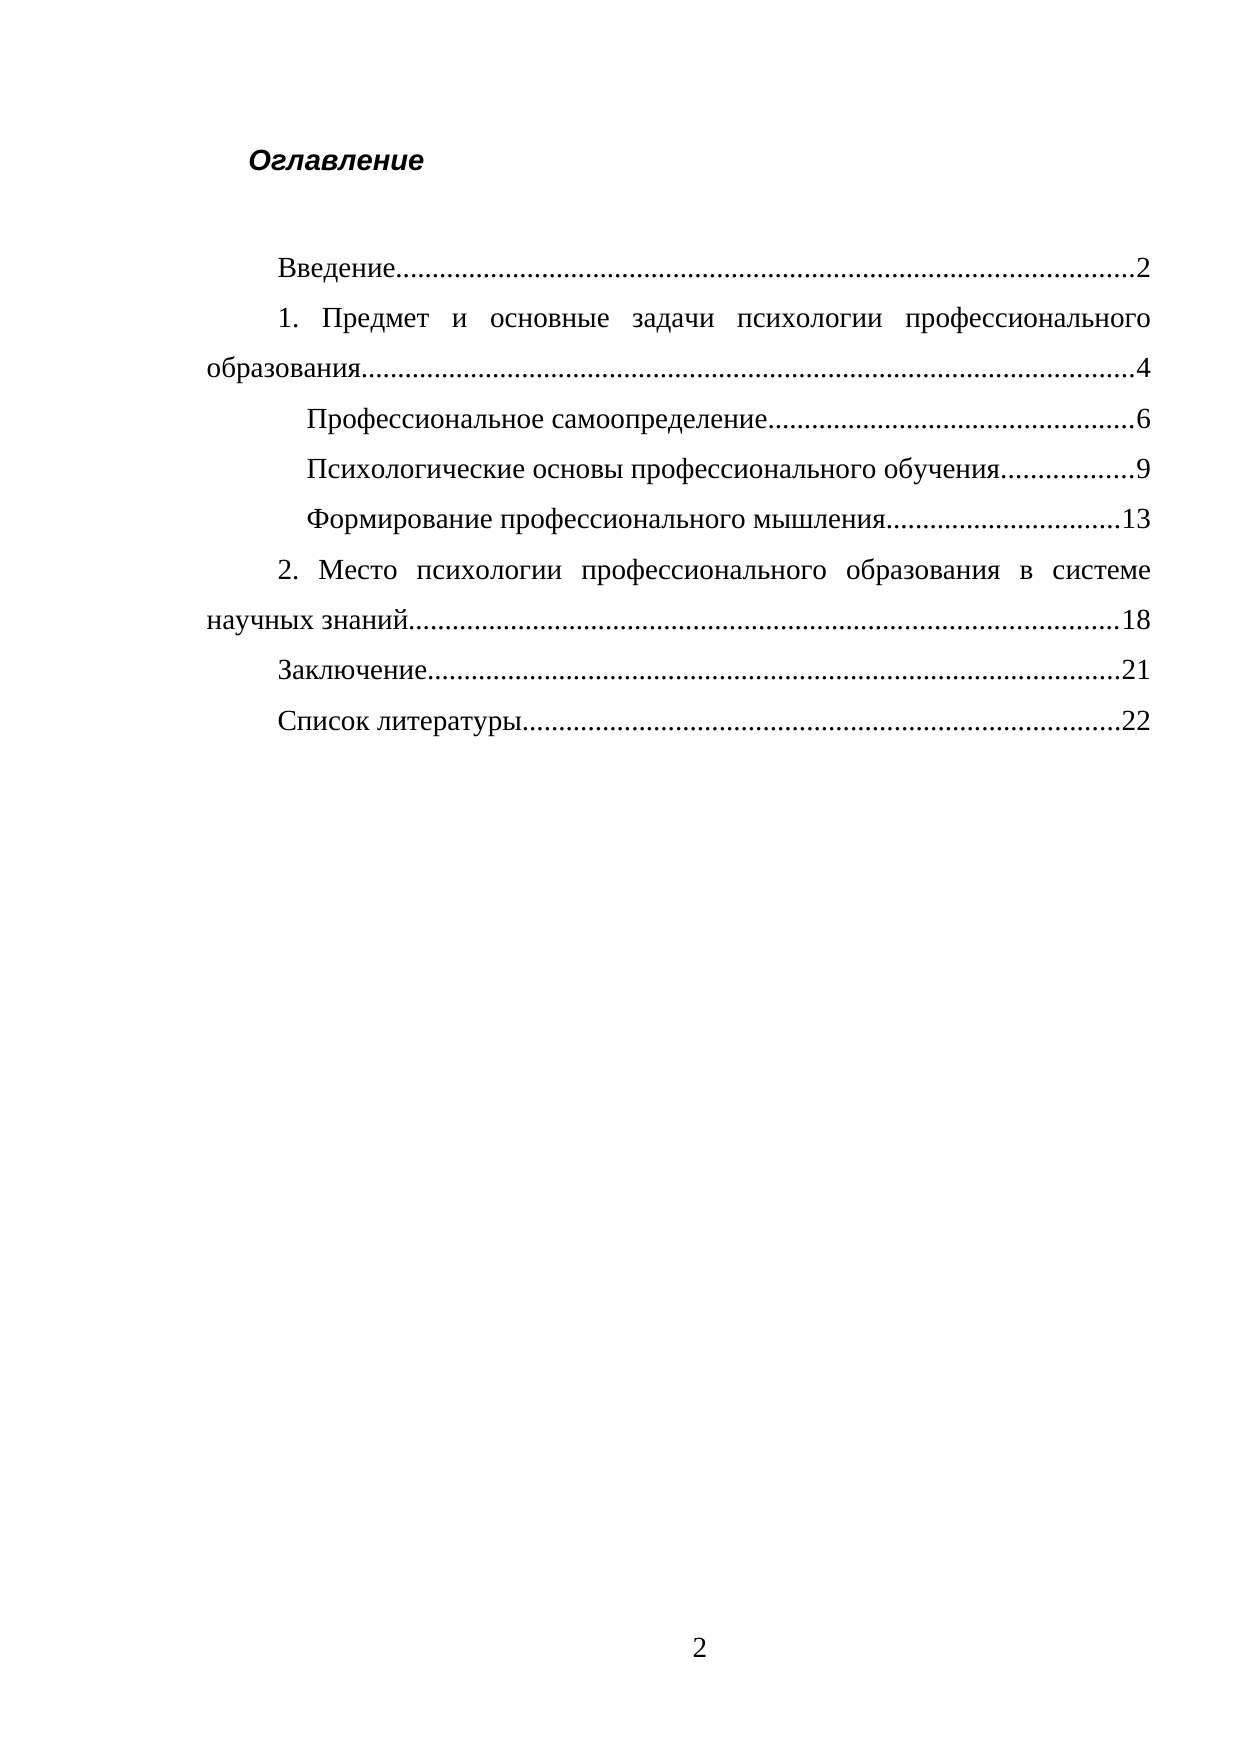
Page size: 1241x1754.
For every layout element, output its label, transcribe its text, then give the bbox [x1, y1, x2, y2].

text Введение 2 [206, 250, 1152, 283]
text Психологические основы профессионального обучения 9 [236, 451, 1152, 485]
text 1. Предмет и основные задачи психологии профессионального образования 4 [206, 300, 1152, 384]
subtitle Оглавление [177, 143, 1152, 177]
text Список литературы 22 [206, 703, 1152, 736]
text Профессиональное самоопределение 6 [236, 401, 1152, 434]
text 2. Место психологии профессионального образования в системе научных знаний 18 [206, 552, 1152, 636]
text Заключение 21 [206, 652, 1152, 686]
text Формирование профессионального мышления 13 [236, 502, 1152, 535]
